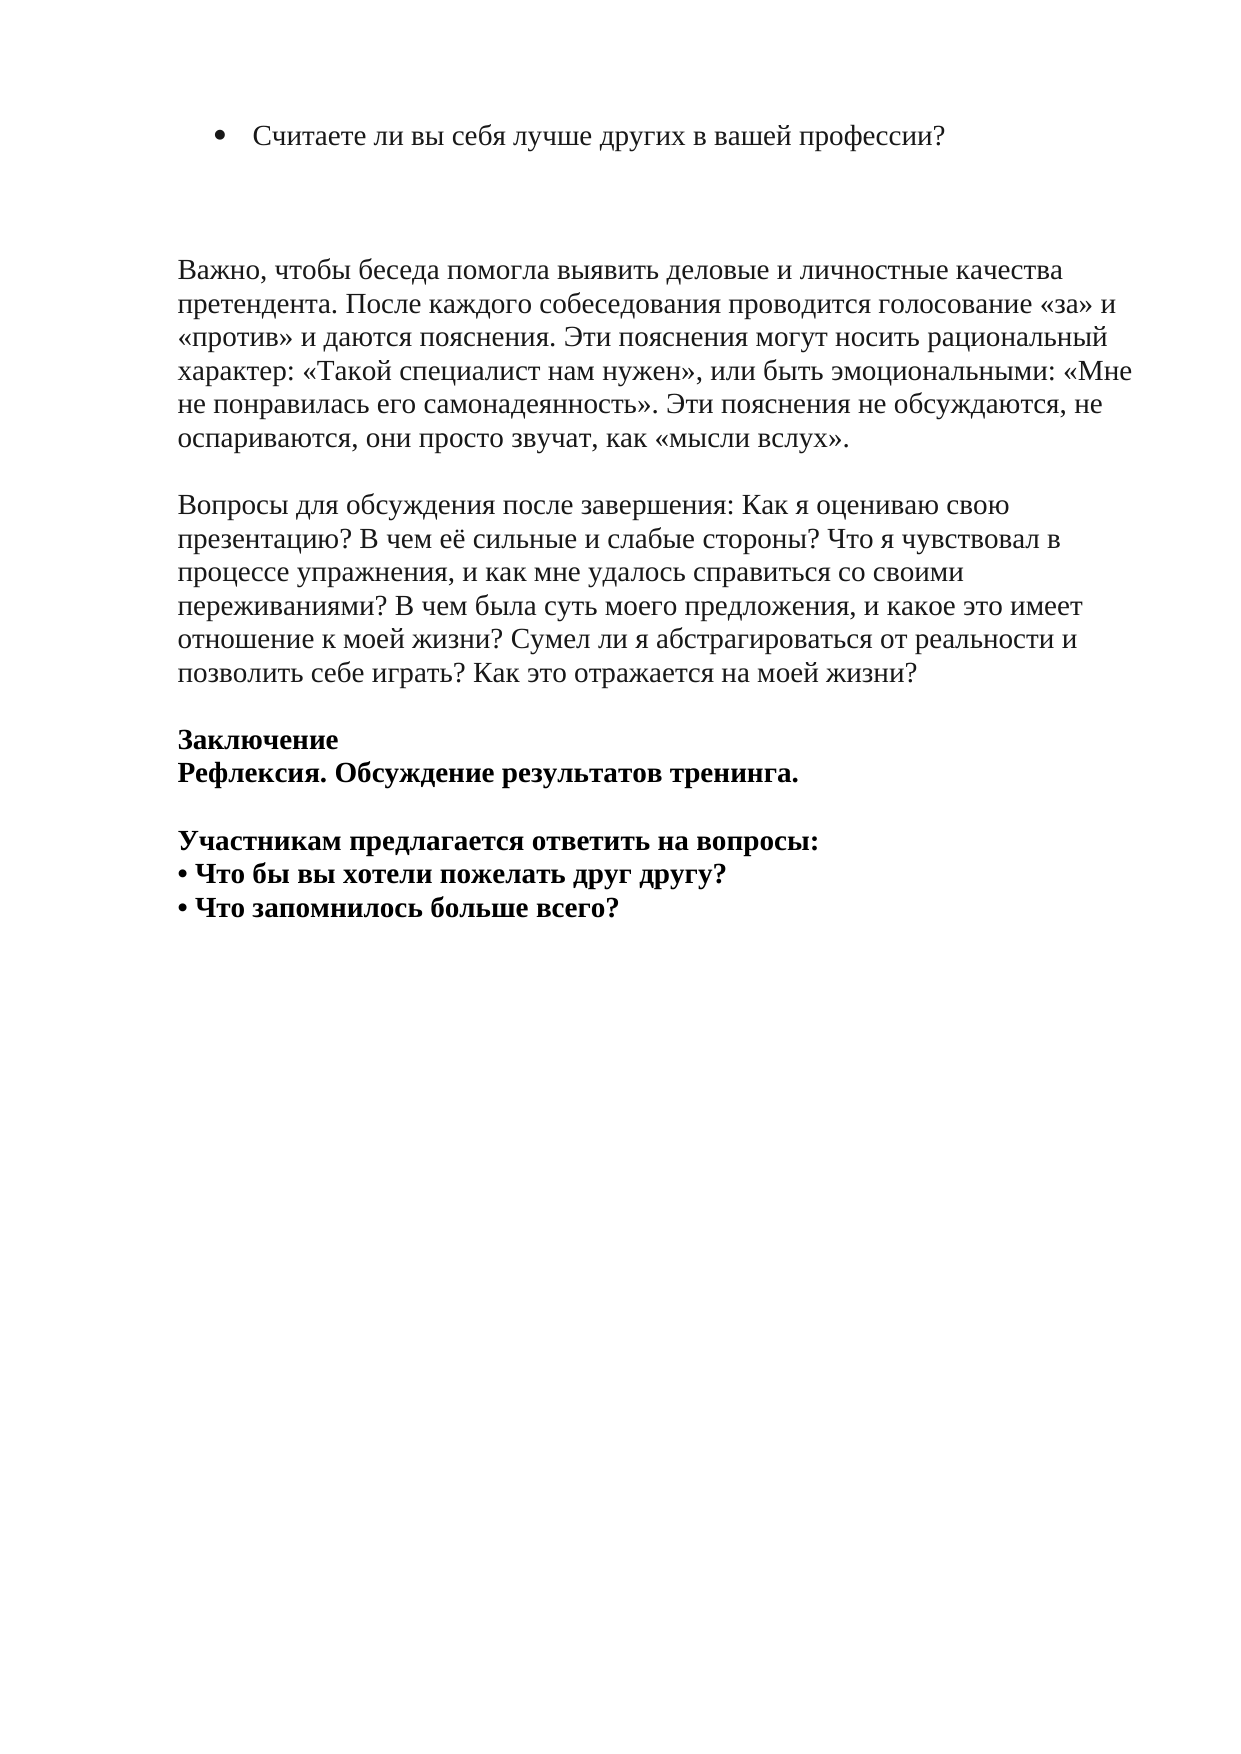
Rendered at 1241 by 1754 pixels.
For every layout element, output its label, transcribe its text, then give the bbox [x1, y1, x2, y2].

text • Что бы вы хотели пожелать друг другу? [177, 856, 1152, 890]
text Заключение [177, 722, 1152, 756]
text • Что запомнилось больше всего? [177, 890, 1152, 923]
text Важно, чтобы беседа помогла выявить деловые и личностные качества претендента. После каждого собеседования проводится голосование «за» и «против» и даются пояснения. Эти пояснения могут носить рациональный характер: «Такой специалист нам нужен», или быть эмоциональными: «Мне не понравилась его самонадеянность». Эти пояснения не обсуждаются, не оспариваются, они просто звучат, как «мысли вслух». [177, 252, 1152, 454]
list Считаете ли вы себя лучше других в вашей профессии? [215, 118, 1152, 152]
text Рефлексия. Обсуждение результатов тренинга. [177, 756, 1152, 789]
text Вопросы для обсуждения после завершения: Как я оцениваю свою презентацию? В чем её сильные и слабые стороны? Что я чувствовал в процессе упражнения, и как мне удалось справиться со своими переживаниями? В чем была суть моего предложения, и какое это имеет отношение к моей жизни? Сумел ли я абстрагироваться от реальности и позволить себе играть? Как это отражается на моей жизни? [177, 487, 1152, 688]
text Участникам предлагается ответить на вопросы: [177, 823, 1152, 856]
